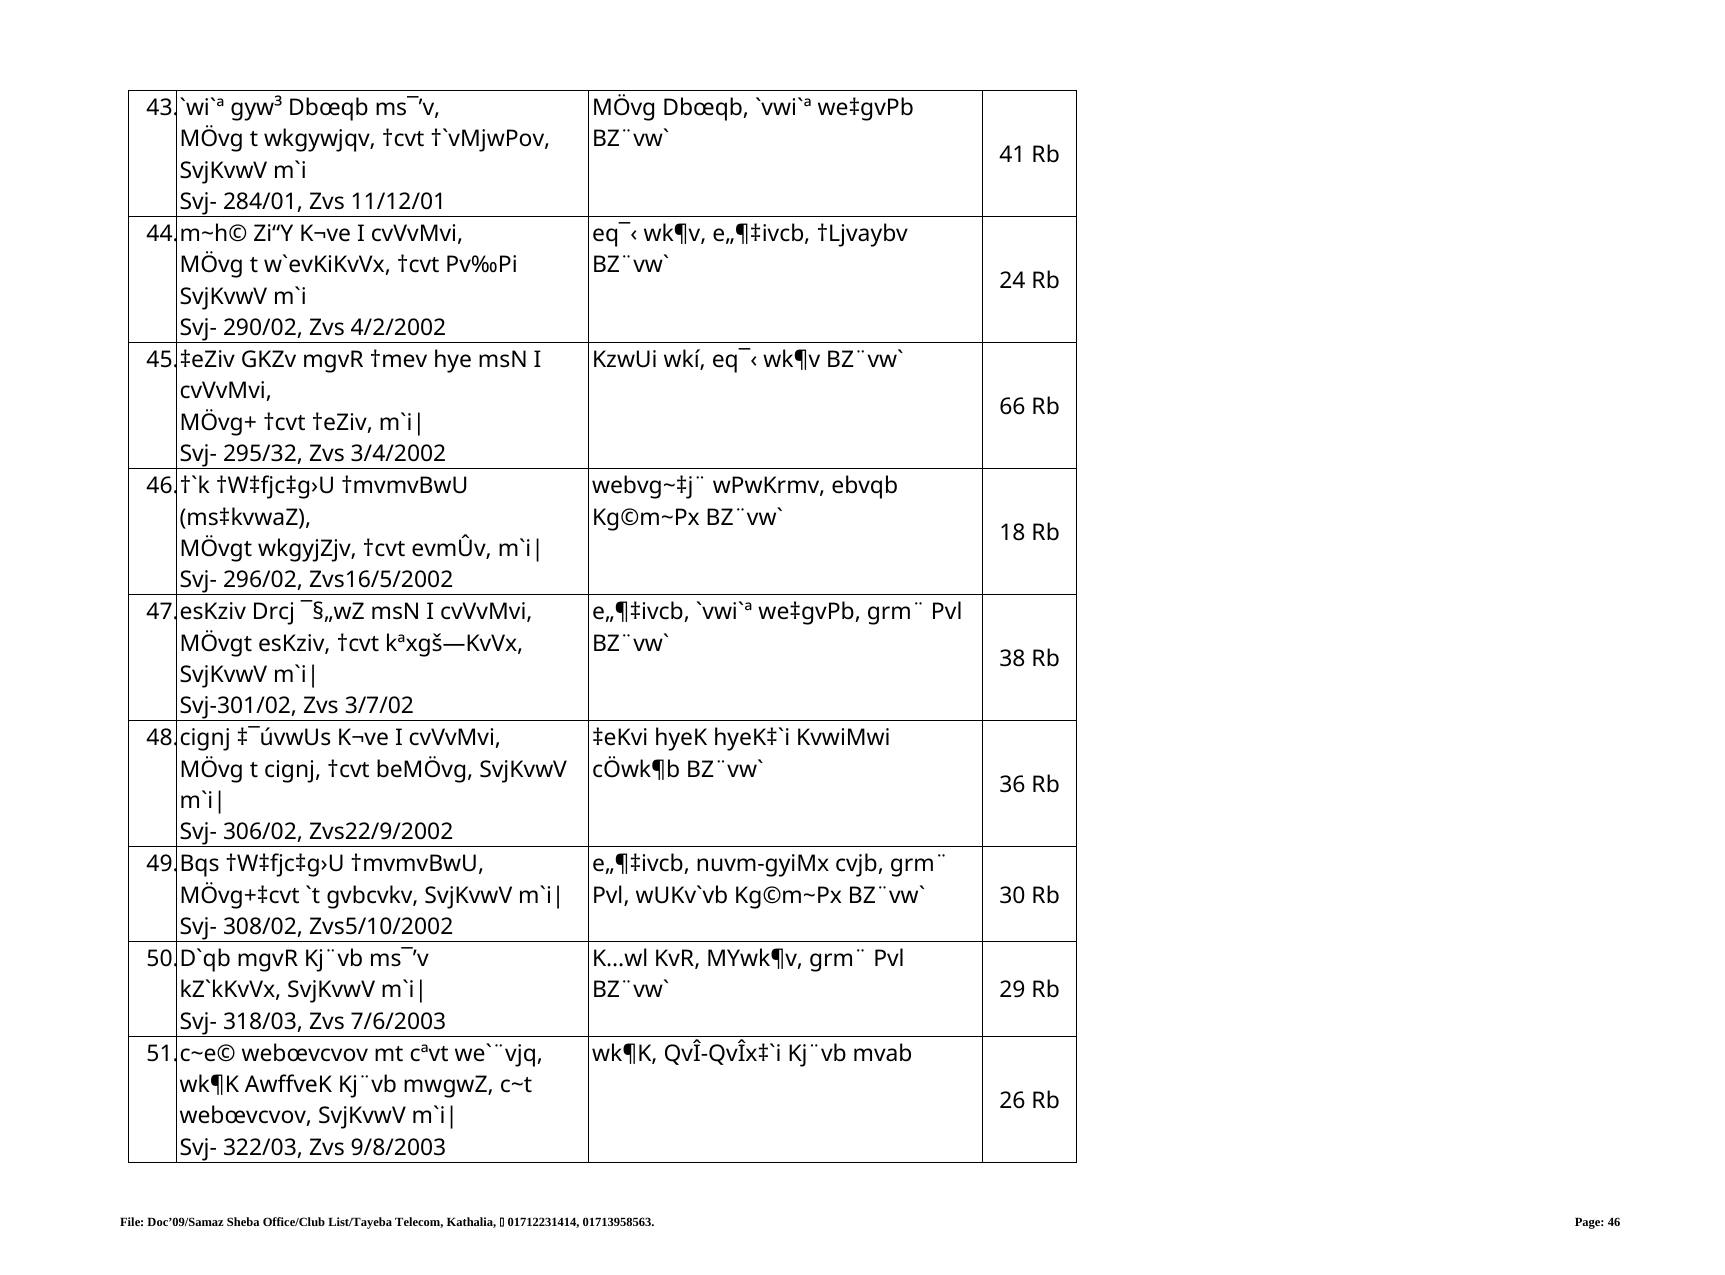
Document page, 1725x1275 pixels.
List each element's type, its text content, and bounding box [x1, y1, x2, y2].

table_cell Bqs †W‡fjc‡g›U †mvmvBwU, MÖvg+‡cvt `t gvbcvkv, SvjKvwV m`i| Svj- 308/02, Zvs5/10/2002 [177, 847, 588, 941]
table_cell [129, 1037, 176, 1162]
table_cell [129, 847, 176, 941]
table_cell esKziv Drcj ¯§„wZ msN I cvVvMvi, MÖvgt esKziv, †cvt kªxgš—KvVx, SvjKvwV m`i| Svj-301/02, Zvs [177, 595, 588, 720]
table_cell 41 Rb [983, 91, 1076, 216]
table_cell [129, 91, 176, 216]
table_cell cignj ‡¯úvwUs K¬ve I cvVvMvi, MÖvg t cignj, †cvt beMÖvg, SvjKvwV m`i| Svj- 306/02, Zvs22/9/2002 [177, 721, 588, 846]
table_cell †`k †W‡fjc‡g›U †mvmvBwU (ms‡kvwaZ), MÖvgt wkgyjZjv, †cvt evmÛv, m`i| Svj- 296/02, Zvs16/5/2002 [177, 469, 588, 594]
table_cell wk¶K, QvÎ-QvÎx‡`i Kj¨vb mvab [589, 1037, 982, 1162]
table_cell KzwUi wkí, eq¯‹ wk¶v BZ¨vw` [589, 343, 982, 468]
table_cell e„¶‡ivcb, `vwi`ª we‡gvPb, grm¨ Pvl BZ¨vw` [589, 595, 982, 720]
table_cell [129, 595, 176, 720]
table_cell c~e© webœvcvov mt cªvt we`¨vjq, wk¶K AwffveK Kj¨vb mwgwZ, c~t webœvcvov, SvjKvwV m`i| Svj- 322/03, Zvs [177, 1037, 588, 1162]
table_cell 24 Rb [983, 217, 1076, 342]
table_cell 30 Rb [983, 847, 1076, 941]
table_cell eq¯‹ wk¶v, e„¶‡ivcb, †Ljvaybv BZ¨vw` [589, 217, 982, 342]
table_cell MÖvg Dbœqb, `vwi`ª we‡gvPb BZ¨vw` [589, 91, 982, 216]
table_cell 18 Rb [983, 469, 1076, 594]
table_cell m~h© Zi“Y K¬ve I cvVvMvi, MÖvg t w`evKiKvVx, †cvt Pv‰Pi SvjKvwV m`i Svj- 290/02, Zvs [177, 217, 588, 342]
table_cell 66 Rb [983, 343, 1076, 468]
table_cell K…wl KvR, MYwk¶v, grm¨ Pvl BZ¨vw` [589, 942, 982, 1036]
table_cell [129, 942, 176, 1036]
table_cell D`qb mgvR Kj¨vb ms¯’v kZ`kKvVx, SvjKvwV m`i| Svj- 318/03, Zvs [177, 942, 588, 1036]
table_cell 36 Rb [983, 721, 1076, 846]
table_cell `wi`ª gyw³ Dbœqb ms¯’v, MÖvg t wkgywjqv, †cvt †`vMjwPov, SvjKvwV m`i Svj- 284/01, Zvs [177, 91, 588, 216]
table_cell ‡eZiv GKZv mgvR †mev hye msN I cvVvMvi, MÖvg+ †cvt †eZiv, m`i| Svj- 295/32, Zvs [177, 343, 588, 468]
table_cell [129, 469, 176, 594]
table_cell e„¶‡ivcb, nuvm-gyiMx cvjb, grm¨ Pvl, wUKv`vb Kg©m~Px BZ¨vw` [589, 847, 982, 941]
table_cell ‡eKvi hyeK hyeK‡`i KvwiMwi cÖwk¶b BZ¨vw` [589, 721, 982, 846]
table_cell webvg~‡j¨ wPwKrmv, ebvqb Kg©m~Px BZ¨vw` [589, 469, 982, 594]
table_cell [129, 721, 176, 846]
table_cell 38 Rb [983, 595, 1076, 720]
table_cell [129, 343, 176, 468]
table_cell 29 Rb [983, 942, 1076, 1036]
table_cell 26 Rb [983, 1037, 1076, 1162]
table_cell [129, 217, 176, 342]
